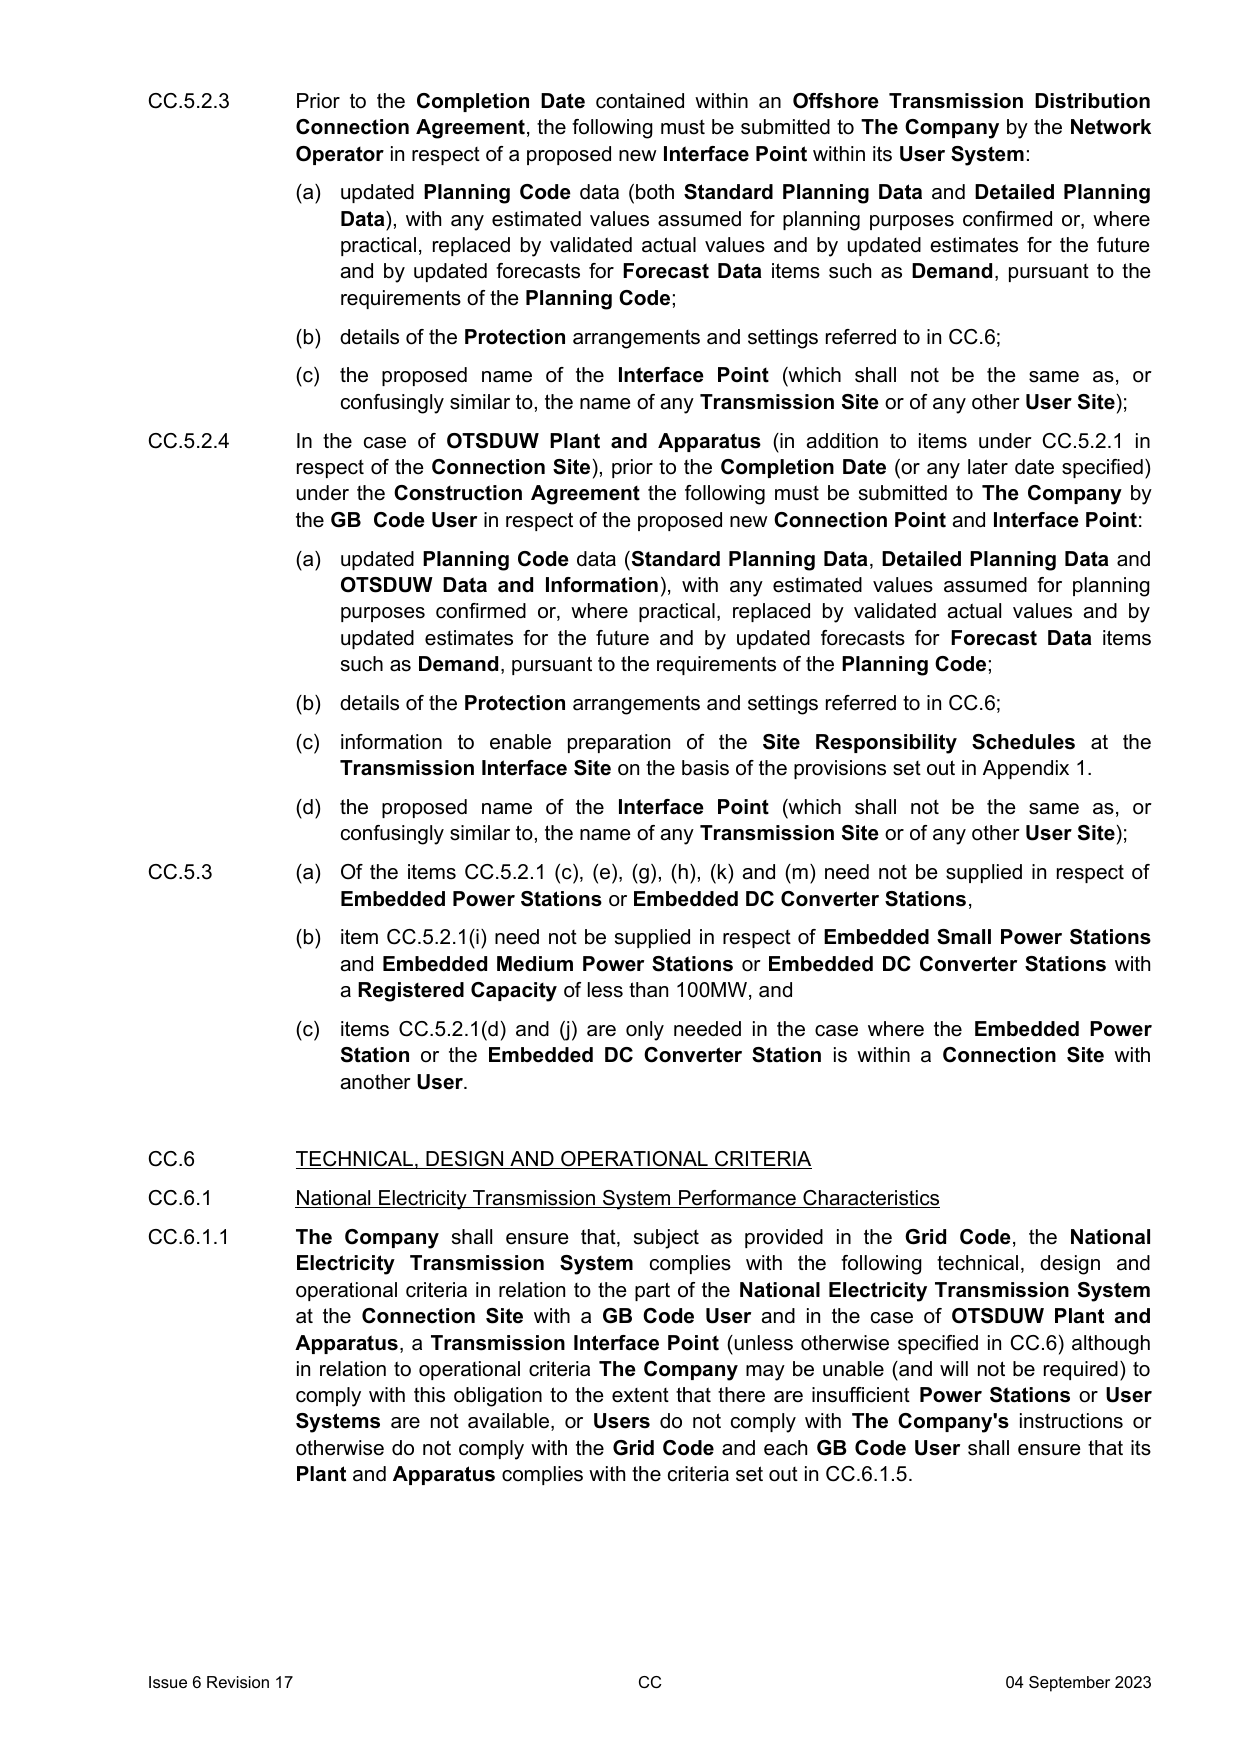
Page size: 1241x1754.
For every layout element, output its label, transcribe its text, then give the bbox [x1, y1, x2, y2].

text CC.6.1 National Electricity Transmission System Performance Characteristics [148, 1186, 1152, 1210]
text (b) item CC.5.2.1(i) need not be supplied in respect of Embedded Small Power Stations and Embedded Medium Power Stations or Embedded DC Converter Stations with a Registered Capacity of less than 100MW, and [295, 925, 1152, 1002]
text (c) items CC.5.2.1(d) and (j) are only needed in the case where the Embedded Power Station or the Embedded DC Converter Station is within a Connection Site with another User. [295, 1017, 1152, 1093]
text CC.5.3 (a) Of the items CC.5.2.1 (c), (e), (g), (h), (k) and (m) need not be supplied in respect of Embedded Power Stations or Embedded DC Converter Stations, [148, 860, 1152, 910]
text CC.5.2.4 In the case of OTSDUW Plant and Apparatus (in addition to items under CC.5.2.1 in respect of the Connection Site), prior to the Completion Date (or any later date specified) under the Construction Agreement the following must be submitted to The Company by the GB Code User in respect of the proposed new Connection Point and Interface Point: [148, 428, 1152, 532]
text (d) the proposed name of the Interface Point (which shall not be the same as, or confusingly similar to, the name of any Transmission Site or of any other User Site); [295, 795, 1152, 845]
text (c) information to enable preparation of the Site Responsibility Schedules at the Transmission Interface Site on the basis of the provisions set out in Appendix 1. [295, 729, 1152, 780]
text (a) updated Planning Code data (Standard Planning Data, Detailed Planning Data and OTSDUW Data and Information), with any estimated values assumed for planning purposes confirmed or, where practical, replaced by validated actual values and by updated estimates for the future and by updated forecasts for Forecast Data items such as Demand, pursuant to the requirements of the Planning Code; [295, 546, 1152, 676]
text (c) the proposed name of the Interface Point (which shall not be the same as, or confusingly similar to, the name of any Transmission Site or of any other User Site); [295, 363, 1152, 414]
text CC.6.1.1 The Company shall ensure that, subject as provided in the Grid Code, the National Electricity Transmission System complies with the following technical, design and operational criteria in relation to the part of the National Electricity Transmission System at the Connection Site with a GB Code User and in the case of OTSDUW Plant and Apparatus, a Transmission Interface Point (unless otherwise specified in CC.6) although in relation to operational criteria The Company may be unable (and will not be required) to comply with this obligation to the extent that there are insufficient Power Stations or User Systems are not available, or Users do not comply with The Company's instructions or otherwise do not comply with the Grid Code and each GB Code User shall ensure that its Plant and Apparatus complies with the criteria set out in CC.6.1.5. [148, 1225, 1152, 1486]
text (b) details of the Protection arrangements and settings referred to in CC.6; [295, 324, 1152, 348]
text CC.6 TECHNICAL, DESIGN AND OPERATIONAL CRITERIA [148, 1147, 1152, 1171]
text CC.5.2.3 Prior to the Completion Date contained within an Offshore Transmission Distribution Connection Agreement, the following must be submitted to The Company by the Network Operator in respect of a proposed new Interface Point within its User System: [148, 89, 1152, 165]
text (b) details of the Protection arrangements and settings referred to in CC.6; [295, 691, 1152, 715]
